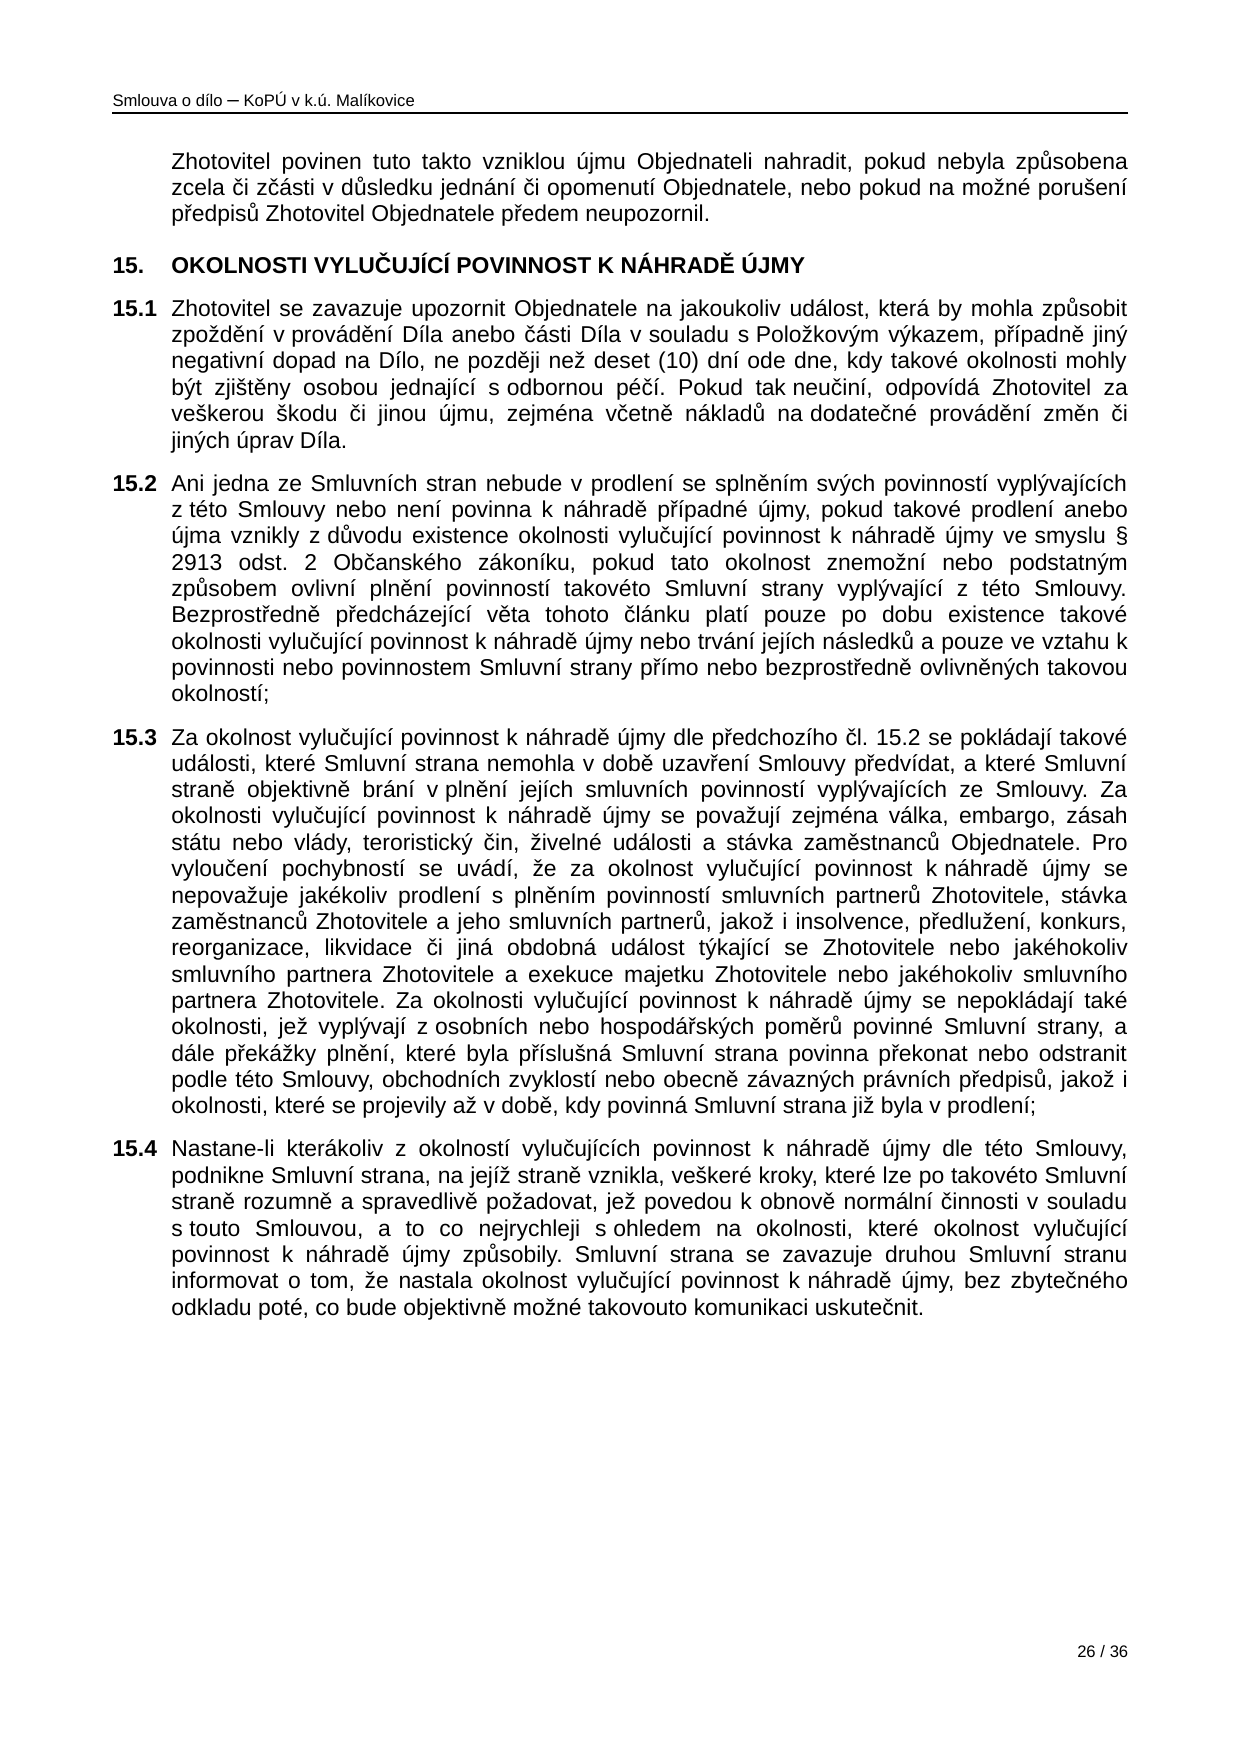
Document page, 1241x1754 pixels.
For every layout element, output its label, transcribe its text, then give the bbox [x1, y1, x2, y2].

text Zhotovitel se zavazuje upozornit Objednatele na jakoukoliv událost, která by mohla způsobit zpoždění v provádění Díla anebo části Díla v souladu s Položkovým výkazem, případně jiný negativní dopad na Dílo, ne později než deset (10) dní ode dne, kdy takové okolnosti mohly být zjištěny osobou jednající s odbornou péčí. Pokud tak neučiní, odpovídá Zhotovitel za veškerou škodu či jinou újmu, zejména včetně nákladů na dodatečné provádění změn či jiných úprav Díla. [112, 295, 1128, 453]
text Nastane-li kterákoliv z okolností vylučujících povinnost k náhradě újmy dle této Smlouvy, podnikne Smluvní strana, na jejíž straně vznikla, veškeré kroky, které lze po takovéto Smluvní straně rozumně a spravedlivě požadovat, jež povedou k obnově normální činnosti v souladu s touto Smlouvou, a to co nejrychleji s ohledem na okolnosti, které okolnost vylučující povinnost k náhradě újmy způsobily. Smluvní strana se zavazuje druhou Smluvní stranu informovat o tom, že nastala okolnost vylučující povinnost k náhradě újmy, bez zbytečného odkladu poté, co bude objektivně možné takovouto komunikaci uskutečnit. [112, 1135, 1128, 1320]
text Za okolnost vylučující povinnost k náhradě újmy dle předchozího čl. 15.2 se pokládají takové události, které Smluvní strana nemohla v době uzavření Smlouvy předvídat, a které Smluvní straně objektivně brání v plnění jejích smluvních povinností vyplývajících ze Smlouvy. Za okolnosti vylučující povinnost k náhradě újmy se považují zejména válka, embargo, zásah státu nebo vlády, teroristický čin, živelné události a stávka zaměstnanců Objednatele. Pro vyloučení pochybností se uvádí, že za okolnost vylučující povinnost k náhradě újmy se nepovažuje jakékoliv prodlení s plněním povinností smluvních partnerů Zhotovitele, stávka zaměstnanců Zhotovitele a jeho smluvních partnerů, jakož i insolvence, předlužení, konkurs, reorganizace, likvidace či jiná obdobná událost týkající se Zhotovitele nebo jakéhokoliv smluvního partnera Zhotovitele a exekuce majetku Zhotovitele nebo jakéhokoliv smluvního partnera Zhotovitele. Za okolnosti vylučující povinnost k náhradě újmy se nepokládají také okolnosti, jež vyplývají z osobních nebo hospodářských poměrů povinné Smluvní strany, a dále překážky plnění, které byla příslušná Smluvní strana povinna překonat nebo odstranit podle této Smlouvy, obchodních zvyklostí nebo obecně závazných právních předpisů, jakož i okolnosti, které se projevily až v době, kdy povinná Smluvní strana již byla v prodlení; [112, 723, 1128, 1119]
text Ani jedna ze Smluvních stran nebude v prodlení se splněním svých povinností vyplývajících z této Smlouvy nebo není povinna k náhradě případné újmy, pokud takové prodlení anebo újma vznikly z důvodu existence okolnosti vylučující povinnost k náhradě újmy ve smyslu § 2913 odst. 2 Občanského zákoníku, pokud tato okolnost znemožní nebo podstatným způsobem ovlivní plnění povinností takovéto Smluvní strany vyplývající z této Smlouvy. Bezprostředně předcházející věta tohoto článku platí pouze po dobu existence takové okolnosti vylučující povinnost k náhradě újmy nebo trvání jejích následků a pouze ve vztahu k povinnosti nebo povinnostem Smluvní strany přímo nebo bezprostředně ovlivněných takovou okolností; [112, 469, 1128, 707]
text Okolnosti vylučující povinnost k náhradě újmy [112, 252, 1128, 278]
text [112, 148, 1128, 227]
